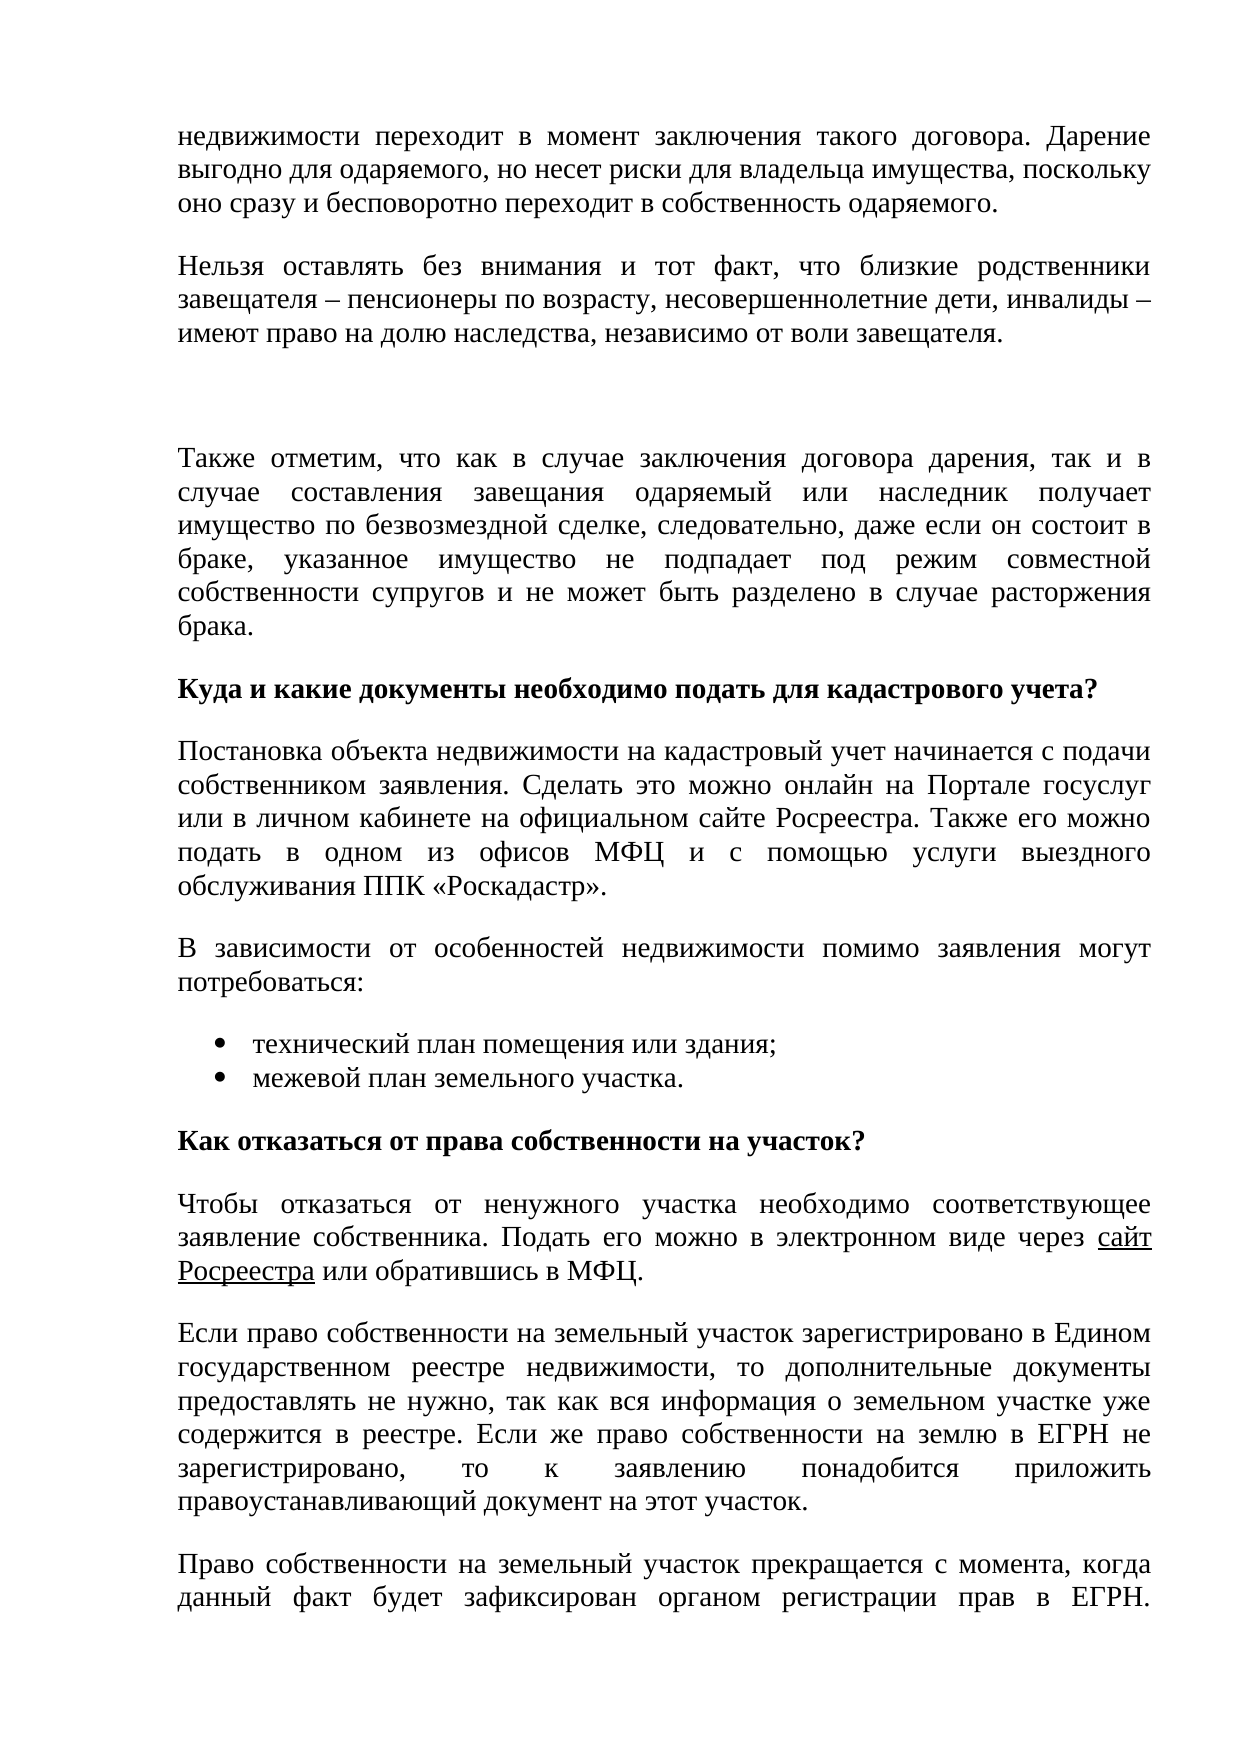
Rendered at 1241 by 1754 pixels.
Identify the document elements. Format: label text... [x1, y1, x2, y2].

text Постановка объекта недвижимости на кадастровый учет начинается с подачи собственником заявления. Сделать это можно онлайн на Портале госуслуг или в личном кабинете на официальном сайте Росреестра. Также его можно подать в одном из офисов МФЦ и с помощью услуги выездного обслуживания ППК «Роскадастр». [177, 733, 1152, 901]
text В зависимости от особенностей недвижимости помимо заявления могут потребоваться: [177, 930, 1152, 997]
text Куда и какие документы необходимо подать для кадастрового учета? [177, 671, 1152, 704]
text Нельзя оставлять без внимания и тот факт, что близкие родственники завещателя – пенсионеры по возрасту, несовершеннолетние дети, инвалиды – имеют право на долю наследства, независимо от воли завещателя. [177, 248, 1152, 348]
list технический план помещения или здания; [215, 1027, 1152, 1060]
text Чтобы отказаться от ненужного участка необходимо соответствующее заявление собственника. Подать его можно в электронном виде через сайт Росреестра или обратившись в МФЦ. [177, 1186, 1152, 1286]
text Если право собственности на земельный участок зарегистрировано в Едином государственном реестре недвижимости, то дополнительные документы предоставлять не нужно, так как вся информация о земельном участке уже содержится в реестре. Если же право собственности на землю в ЕГРН не зарегистрировано, то к заявлению понадобится приложить правоустанавливающий документ на этот участок. [177, 1316, 1152, 1517]
list межевой план земельного участка. [215, 1060, 1152, 1094]
text Как отказаться от права собственности на участок? [177, 1123, 1152, 1157]
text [177, 118, 1152, 219]
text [177, 1546, 1152, 1613]
text Также отметим, что как в случае заключения договора дарения, так и в случае составления завещания одаряемый или наследник получает имущество по безвозмездной сделке, следовательно, даже если он состоит в браке, указанное имущество не подпадает под режим совместной собственности супругов и не может быть разделено в случае расторжения брака. [177, 440, 1152, 642]
